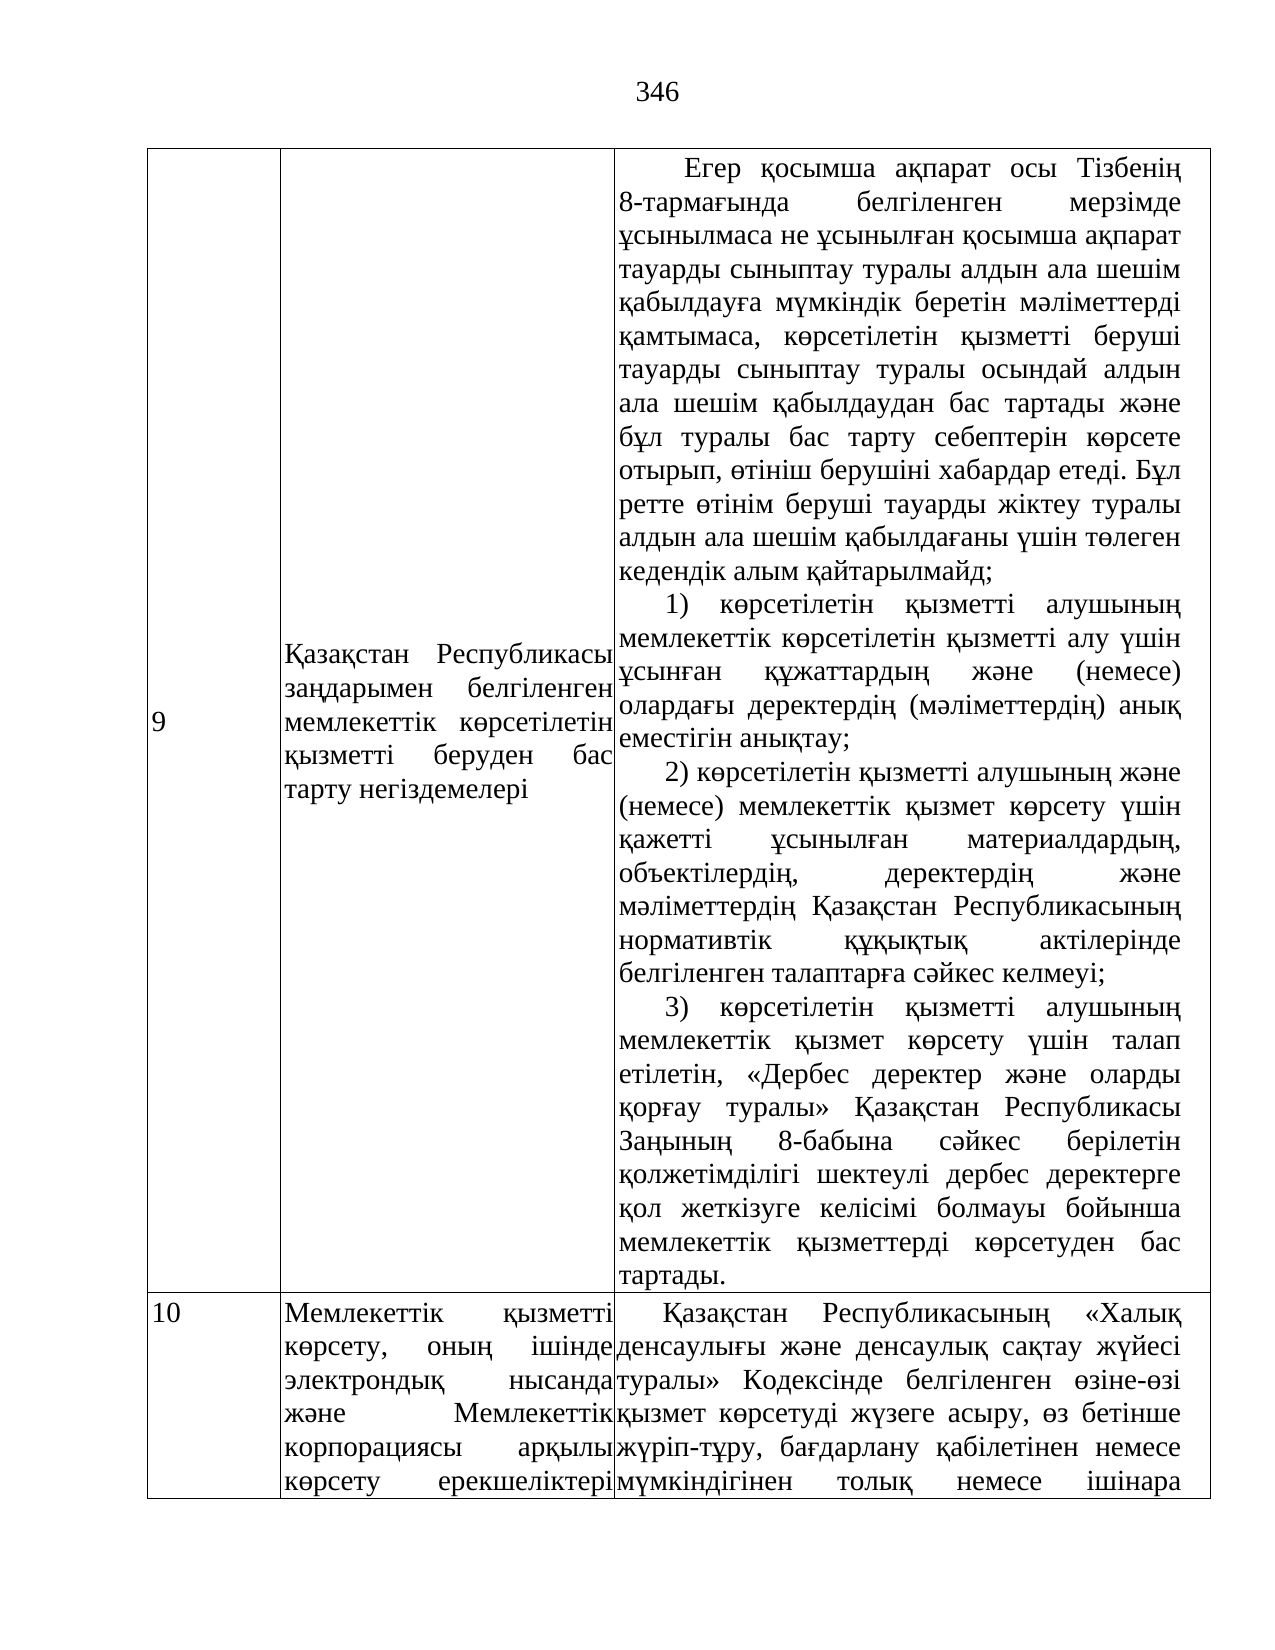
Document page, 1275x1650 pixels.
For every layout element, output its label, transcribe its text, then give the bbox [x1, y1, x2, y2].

table_cell Егер қосымша ақпарат осы Тізбенің 8-тармағында белгіленген мерзімде ұсынылмаса не ұсынылған қосымша ақпарат тауарды сыныптау туралы алдын ала шешім қабылдауға мүмкіндік беретін мәліметтерді қамтымаса, көрсетілетін қызметті беруші тауарды сыныптау туралы осындай алдын ала шешім қабылдаудан бас тартады және бұл туралы бас тарту себептерін көрсете отырып, өтініш берушіні хабардар етеді. Бұл ретте өтінім беруші тауарды жіктеу туралы алдын ала шешім қабылдағаны үшін төлеген кедендік алым қайтарылмайд; 1) көрсетілетін қызметті алушының мемлекеттік көрсетілетін қызметті алу үшін ұсынған құжаттардың және (немесе) олардағы деректердің (мәліметтердің) анық еместігін анықтау; 2) көрсетілетін қызметті алушының және (немесе) мемлекеттік қызмет көрсету үшін қажетті ұсынылған материалдардың, объектілердің, деректердің және мәліметтердің Қазақстан Республикасының нормативтік құқықтық актілерінде белгіленген талаптарға сәйкес келмеуі; 3) көрсетілетін қызметті алушының мемлекеттік қызмет көрсету үшін талап етілетін, «Дербес деректер және оларды қорғау туралы» Қазақстан Республикасы Заңының 8-бабына сәйкес берілетін қолжетімділігі шектеулі дербес деректерге қол жеткізуге келісімі болмауы бойынша мемлекеттік қызметтерді көрсетуден бас тартады. [615, 149, 1210, 1292]
table_cell Қазақстан Республикасы заңдарымен белгіленген мемлекеттік көрсетілетін қызметті беруден бас тарту негіздемелері [281, 149, 614, 1292]
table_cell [615, 1293, 1210, 1498]
table_cell 9 [148, 149, 280, 1292]
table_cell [281, 1293, 614, 1498]
table_cell 10 [148, 1293, 280, 1498]
